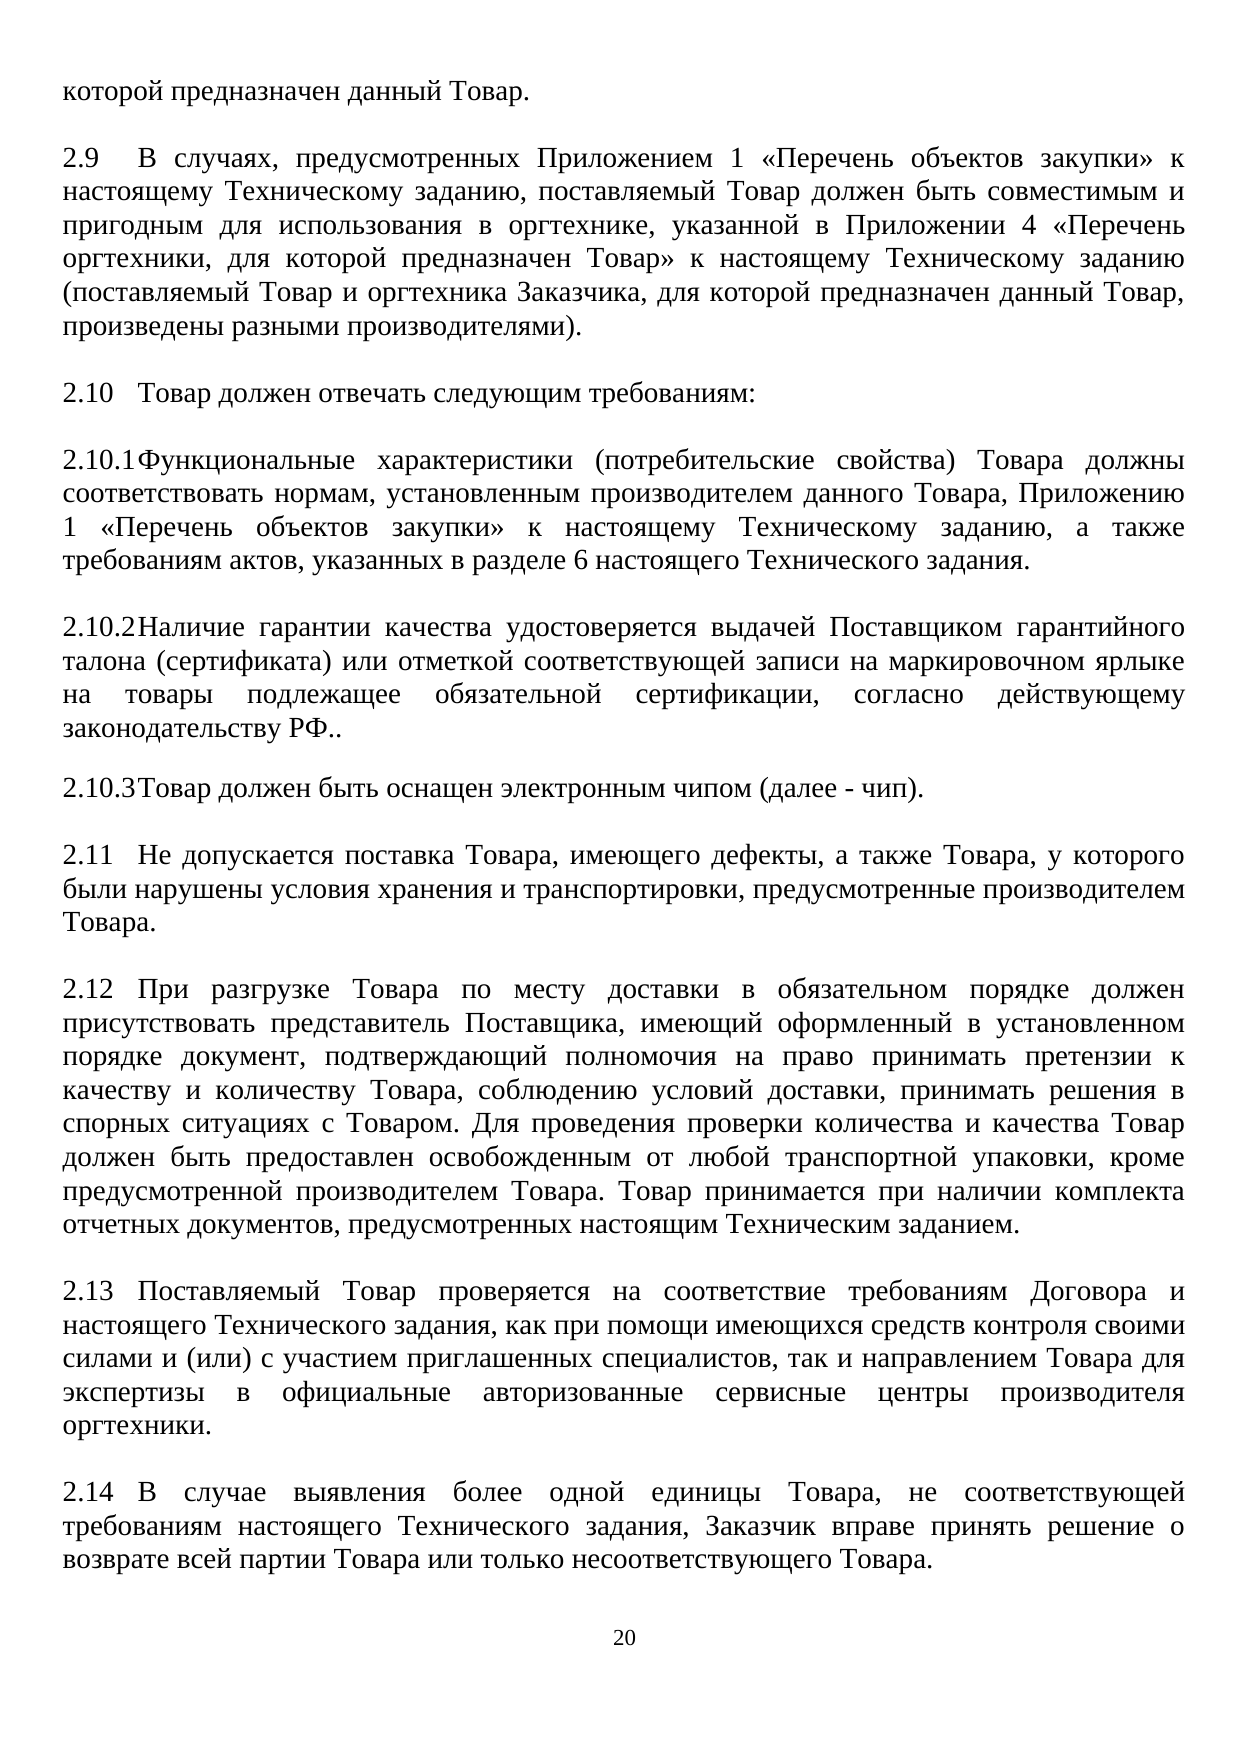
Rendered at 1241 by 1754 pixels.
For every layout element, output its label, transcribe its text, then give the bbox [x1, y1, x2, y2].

text 2.10.2 Наличие гарантии качества удостоверяется выдачей Поставщиком гарантийного талона (сертификата) или отметкой соответствующей записи на маркировочном ярлыке на товары подлежащее обязательной сертификации, согласно действующему законодательству РФ.. [62, 609, 1186, 744]
text 2.11 Не допускается поставка Товара, имеющего дефекты, а также Товара, у которого были нарушены условия хранения и транспортировки, предусмотренные производителем Товара. [62, 837, 1186, 938]
text 2.10.1 Функциональные характеристики (потребительские свойства) Товара должны соответствовать нормам, установленным производителем данного Товара, Приложению 1 «Перечень объектов закупки» к настоящему Техническому заданию, а также требованиям актов, указанных в разделе 6 настоящего Технического задания. [62, 442, 1186, 576]
text 2.12 При разгрузке Товара по месту доставки в обязательном порядке должен присутствовать представитель Поставщика, имеющий оформленный в установленном порядке документ, подтверждающий полномочия на право принимать претензии к качеству и количеству Товара, соблюдению условий доставки, принимать решения в спорных ситуациях с Товаром. Для проведения проверки количества и качества Товар должен быть предоставлен освобожденным от любой транспортной упаковки, кроме предусмотренной производителем Товара. Товар принимается при наличии комплекта отчетных документов, предусмотренных настоящим Техническим заданием. [62, 971, 1186, 1240]
text 2.10 Товар должен отвечать следующим требованиям: [62, 375, 1186, 408]
text 2.10.3 Товар должен быть оснащен электронным чипом (далее - чип). [62, 770, 1186, 804]
text 2.13 Поставляемый Товар проверяется на соответствие требованиям Договора и настоящего Технического задания, как при помощи имеющихся средств контроля своими силами и (или) с участием приглашенных специалистов, так и направлением Товара для экспертизы в официальные авторизованные сервисные центры производителя оргтехники. [62, 1273, 1186, 1441]
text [62, 73, 1186, 106]
text 2.14 В случае выявления более одной единицы Товара, не соответствующей требованиям настоящего Технического задания, Заказчик вправе принять решение о возврате всей партии Товара или только несоответствующего Товара. [62, 1474, 1186, 1575]
text 2.9 В случаях, предусмотренных Приложением 1 «Перечень объектов закупки» к настоящему Техническому заданию, поставляемый Товар должен быть совместимым и пригодным для использования в оргтехнике, указанной в Приложении 4 «Перечень оргтехники, для которой предназначен Товар» к настоящему Техническому заданию (поставляемый Товар и оргтехника Заказчика, для которой предназначен данный Товар, произведены разными производителями). [62, 140, 1186, 341]
